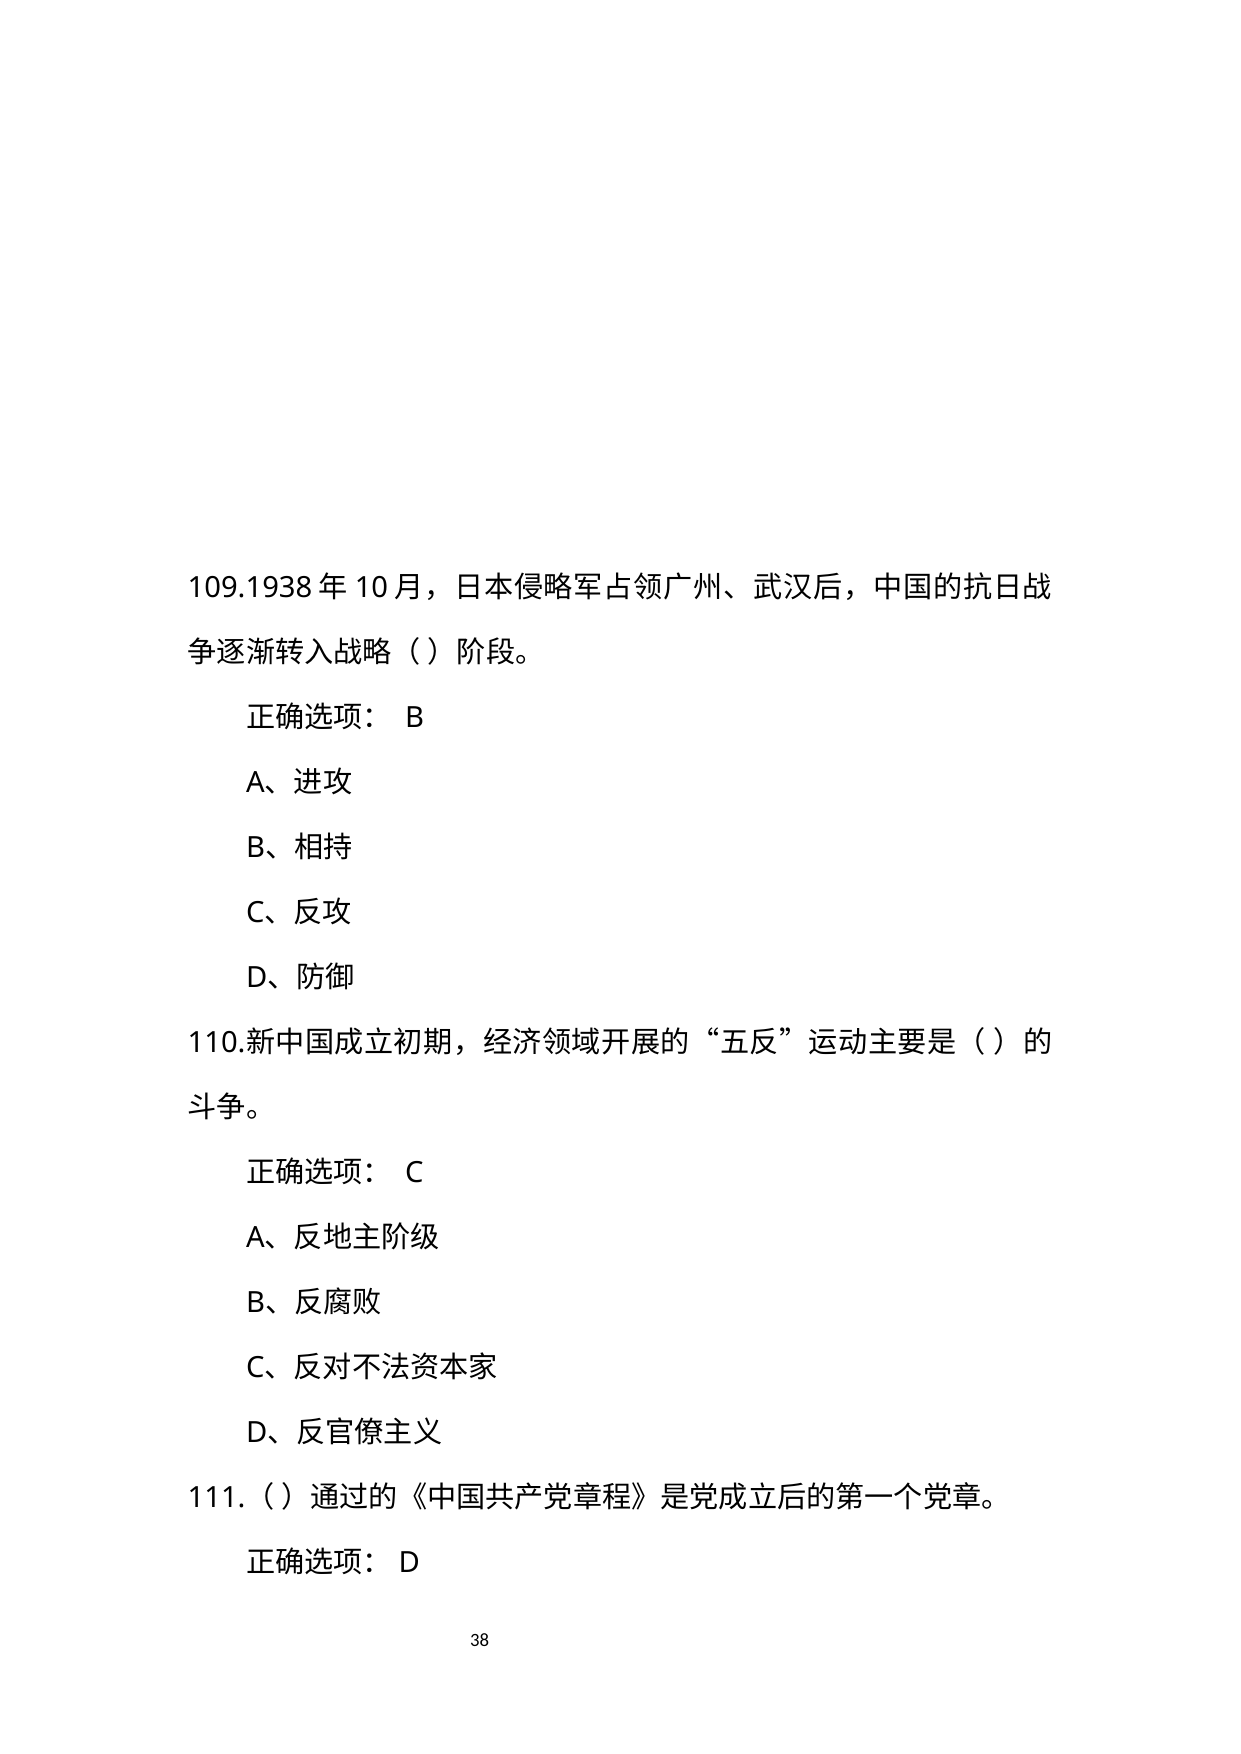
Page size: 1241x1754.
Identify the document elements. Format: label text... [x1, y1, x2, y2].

list B、反腐败 [187, 1267, 1053, 1332]
list A、反地主阶级 [187, 1202, 1053, 1267]
list 110.新中国成立初期，经济领域开展的“五反”运动主要是（ ）的斗争。 [187, 1007, 1053, 1137]
list 109.1938年10月，日本侵略军占领广州、武汉后，中国的抗日战争逐渐转入战略（ ）阶段。 [187, 552, 1053, 682]
list C、反对不法资本家 [187, 1332, 1053, 1397]
list 正确选项： C [187, 1137, 1053, 1202]
list D、防御 [187, 942, 1053, 1007]
list A、进攻 [187, 747, 1053, 812]
list 正确选项： D [187, 1527, 1053, 1592]
list C、反攻 [187, 877, 1053, 942]
list 正确选项： B [187, 682, 1053, 747]
list B、相持 [187, 812, 1053, 877]
list 111.（ ）通过的《中国共产党章程》是党成立后的第一个党章。 [187, 1462, 1053, 1527]
list D、反官僚主义 [187, 1397, 1053, 1462]
